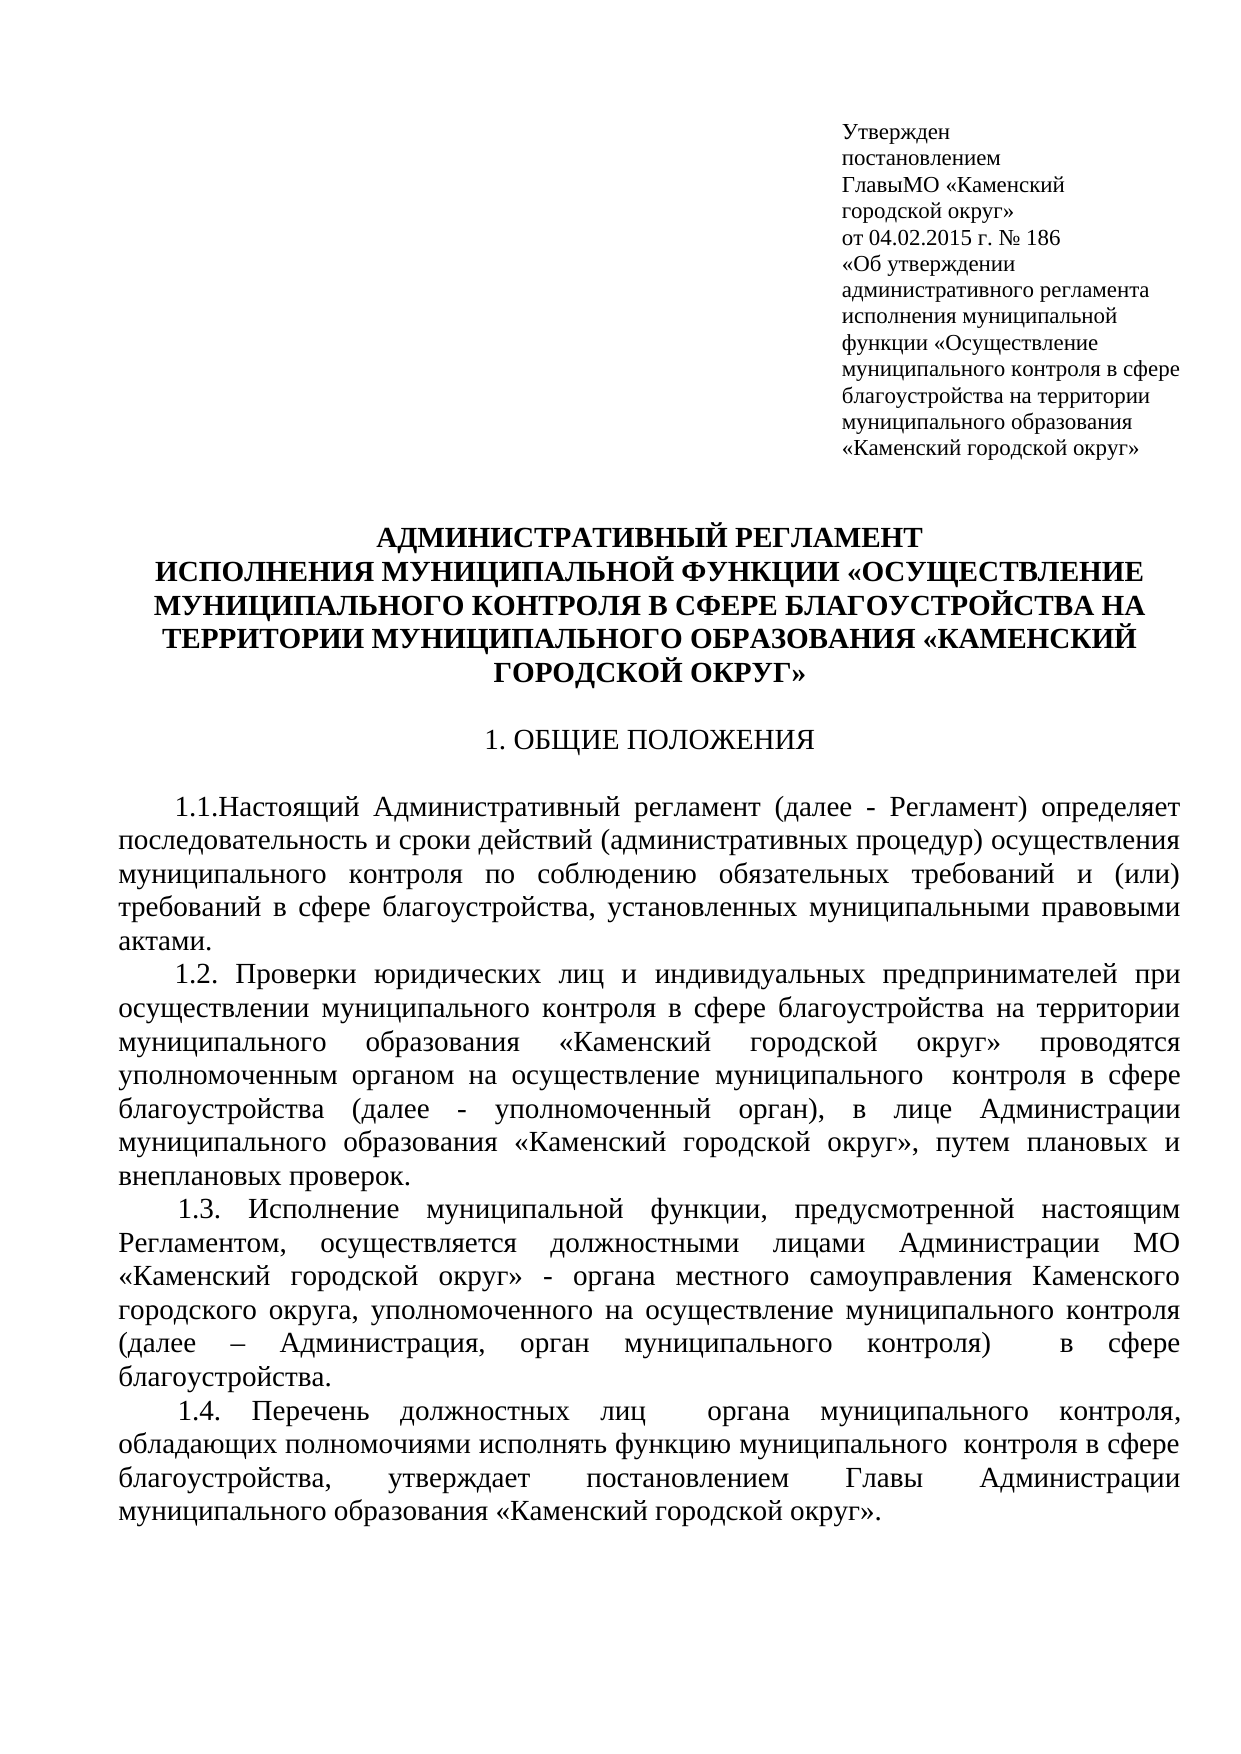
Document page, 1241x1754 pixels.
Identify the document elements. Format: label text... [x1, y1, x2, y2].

text ГлавыМО «Каменский [842, 171, 1181, 197]
text «Об утверждении административного регламента исполнения муниципальной функции «Осуществление муниципального контроля в сфере благоустройства на территории муниципального образования «Каменский городской округ» [842, 250, 1181, 461]
text от 04.02.2015 г. № 186 [842, 223, 1181, 250]
text городской округ» [842, 197, 1181, 223]
text АДМИНИСТРАТИВНЫЙ РЕГЛАМЕНТ [118, 521, 1181, 554]
text 1.4. Перечень должностных лиц органа муниципального контроля, обладающих полномочиями исполнять функцию муниципального контроля в сфере благоустройства, утверждает постановлением Главы Администрации муниципального образования «Каменский городской округ». [118, 1393, 1181, 1527]
text постановлением [842, 144, 1181, 171]
text 1.3. Исполнение муниципальной функции, предусмотренной настоящим Регламентом, осуществляется должностными лицами Администрации МО «Каменский городской округ» - органа местного самоуправления Каменского городского округа, уполномоченного на осуществление муниципального контроля (далее – Администрация, орган муниципального контроля) в сфере благоустройства. [118, 1191, 1181, 1393]
text ИСПОЛНЕНИЯ МУНИЦИПАЛЬНОЙ ФУНКЦИИ «ОСУЩЕСТВЛЕНИЕ МУНИЦИПАЛЬНОГО КОНТРОЛЯ В СФЕРЕ БЛАГОУСТРОЙСТВА НА ТЕРРИТОРИИ МУНИЦИПАЛЬНОГО ОБРАЗОВАНИЯ «КАМЕНСКИЙ ГОРОДСКОЙ ОКРУГ» [118, 554, 1181, 688]
text 1.2. Проверки юридических лиц и индивидуальных предпринимателей при осуществлении муниципального контроля в сфере благоустройства на территории муниципального образования «Каменский городской округ» проводятся уполномоченным органом на осуществление муниципального контроля в сфере благоустройства (далее - уполномоченный орган), в лице Администрации муниципального образования «Каменский городской округ», путем плановых и внеплановых проверок. [118, 957, 1181, 1191]
text Утвержден [842, 118, 1181, 144]
text 1.1.Настоящий Административный регламент (далее - Регламент) определяет последовательность и сроки действий (административных процедур) осуществления муниципального контроля по соблюдению обязательных требований и (или) требований в сфере благоустройства, установленных муниципальными правовыми актами. [118, 789, 1181, 957]
text 1. ОБЩИЕ ПОЛОЖЕНИЯ [118, 722, 1181, 755]
